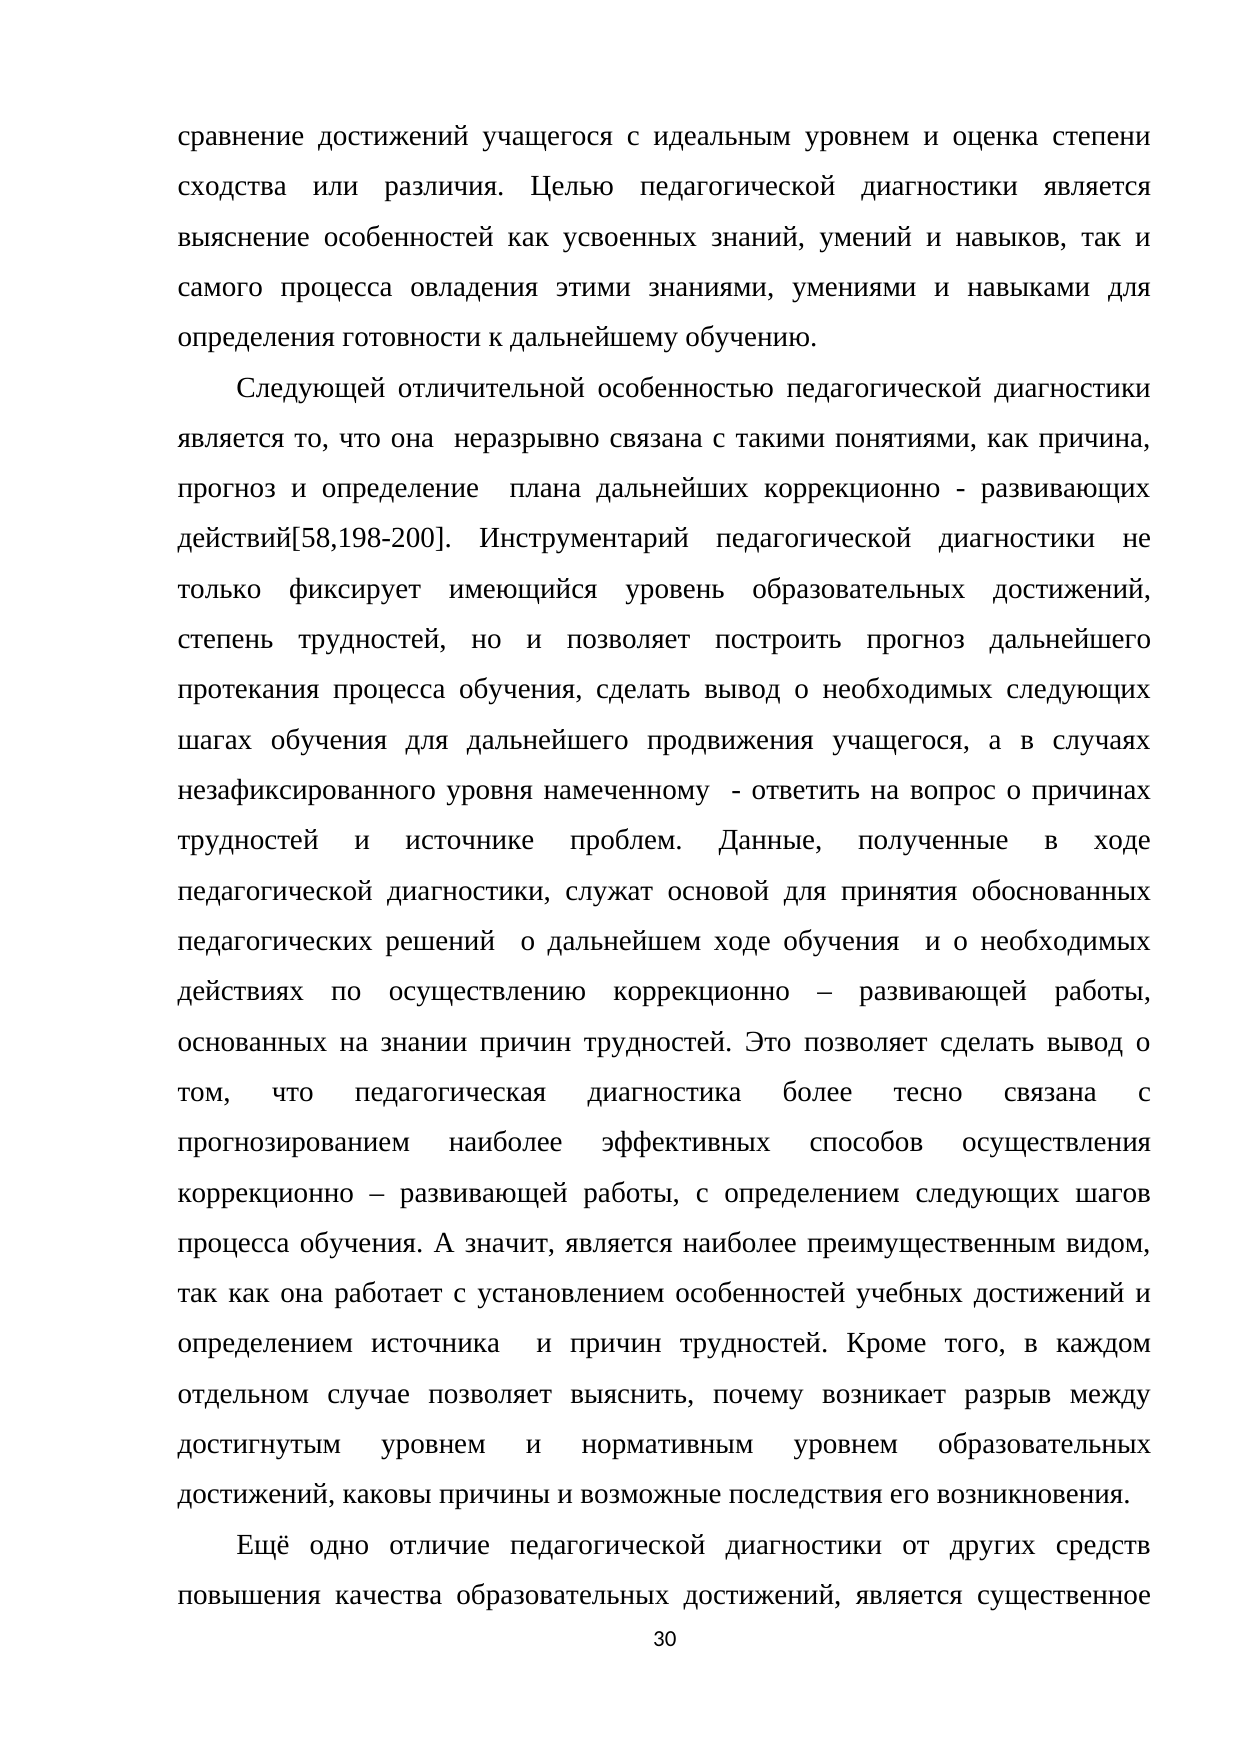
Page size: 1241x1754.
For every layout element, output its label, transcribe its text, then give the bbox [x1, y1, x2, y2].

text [177, 118, 1152, 353]
text Следующей отличительной особенностью педагогической диагностики является то, что она неразрывно связана с такими понятиями, как причина, прогноз и определение плана дальнейших коррекционно - развивающих действий[58,198-200]. Инструментарий педагогической диагностики не только фиксирует имеющийся уровень образовательных достижений, степень трудностей, но и позволяет построить прогноз дальнейшего протекания процесса обучения, сделать вывод о необходимых следующих шагах обучения для дальнейшего продвижения учащегося, а в случаях незафиксированного уровня намеченному - ответить на вопрос о причинах трудностей и источнике проблем. Данные, полученные в ходе педагогической диагностики, служат основой для принятия обоснованных педагогических решений о дальнейшем ходе обучения и о необходимых действиях по осуществлению коррекционно – развивающей работы, основанных на знании причин трудностей. Это позволяет сделать вывод о том, что педагогическая диагностика более тесно связана с прогнозированием наиболее эффективных способов осуществления коррекционно – развивающей работы, с определением следующих шагов процесса обучения. А значит, является наиболее преимущественным видом, так как она работает с установлением особенностей учебных достижений и определением источника и причин трудностей. Кроме того, в каждом отдельном случае позволяет выяснить, почему возникает разрыв между достигнутым уровнем и нормативным уровнем образовательных достижений, каковы причины и возможные последствия его возникновения. [177, 370, 1152, 1510]
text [177, 1527, 1152, 1611]
